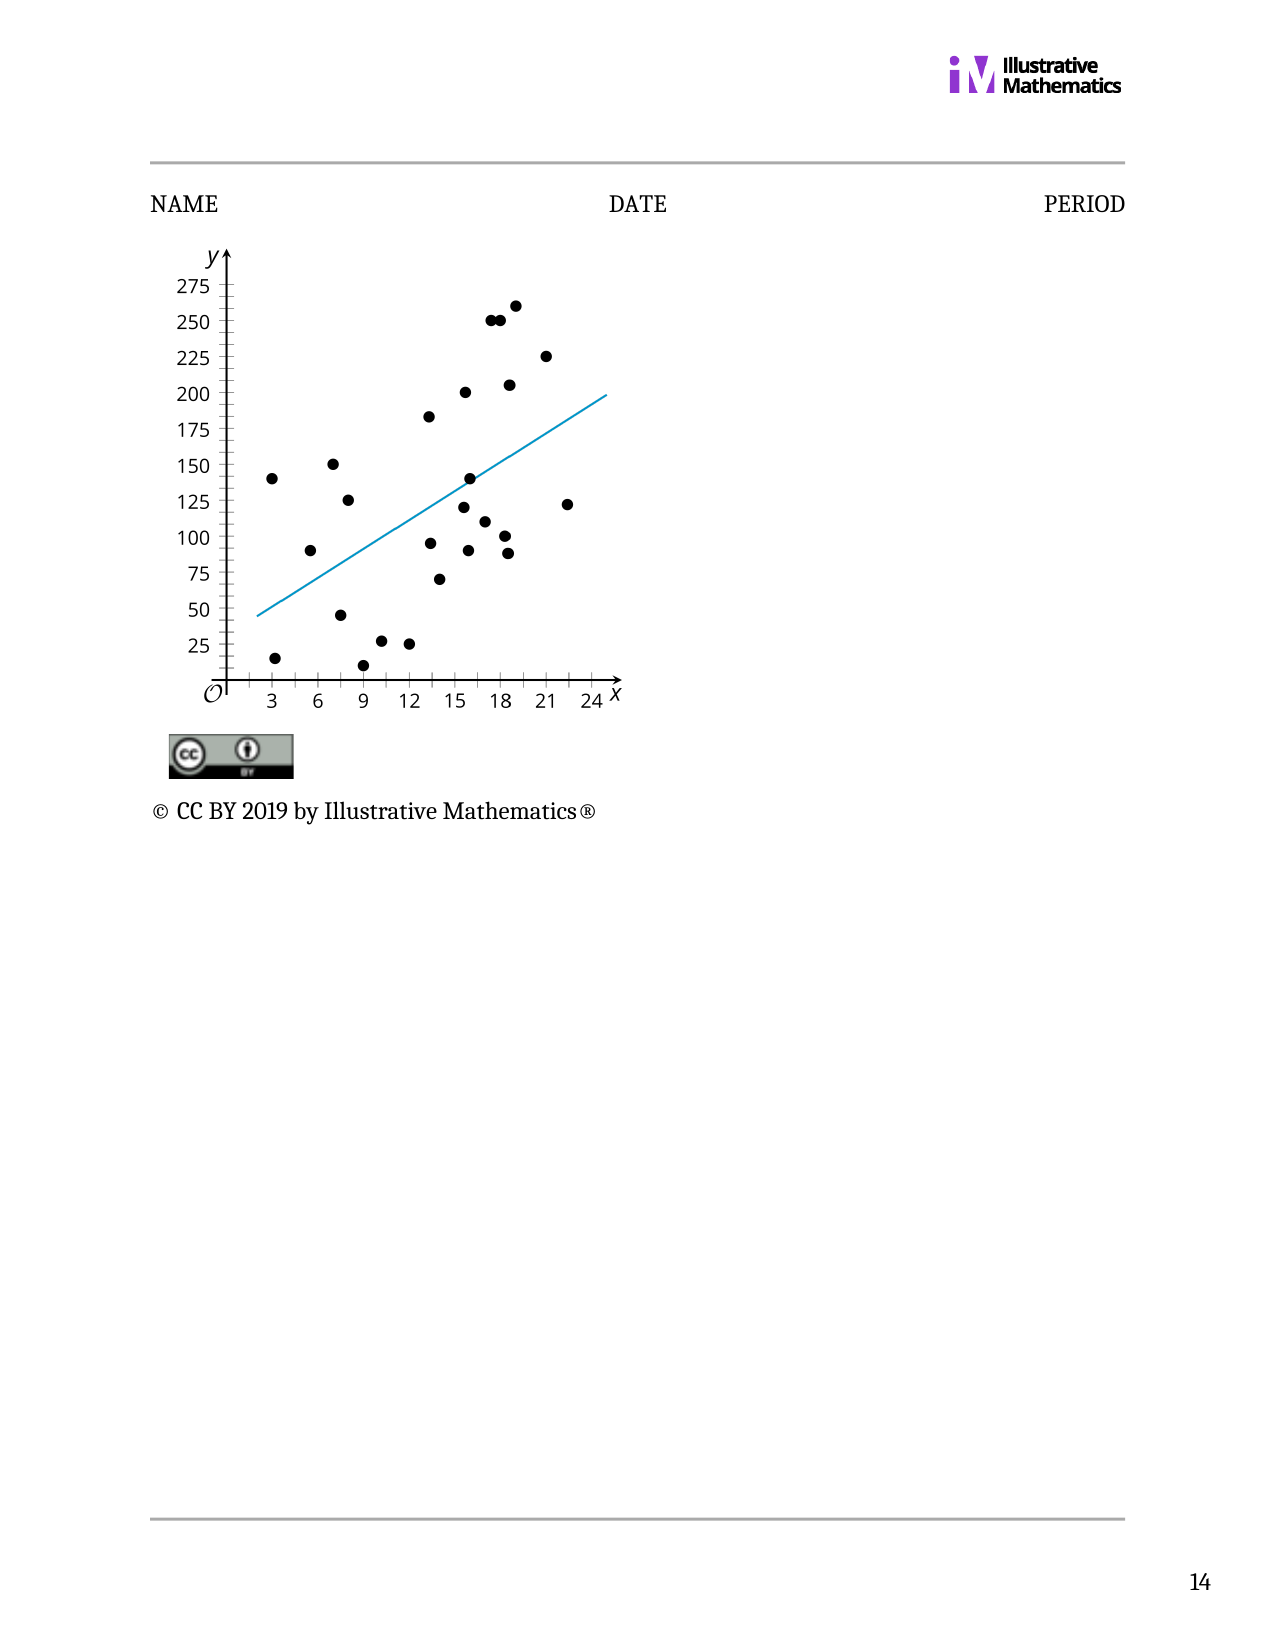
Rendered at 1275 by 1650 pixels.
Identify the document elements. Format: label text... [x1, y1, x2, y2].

picture [168, 734, 294, 779]
picture [168, 247, 623, 716]
text © CC BY 2019 by Illustrative Mathematics® [150, 797, 1125, 826]
picture [949, 55, 1121, 93]
